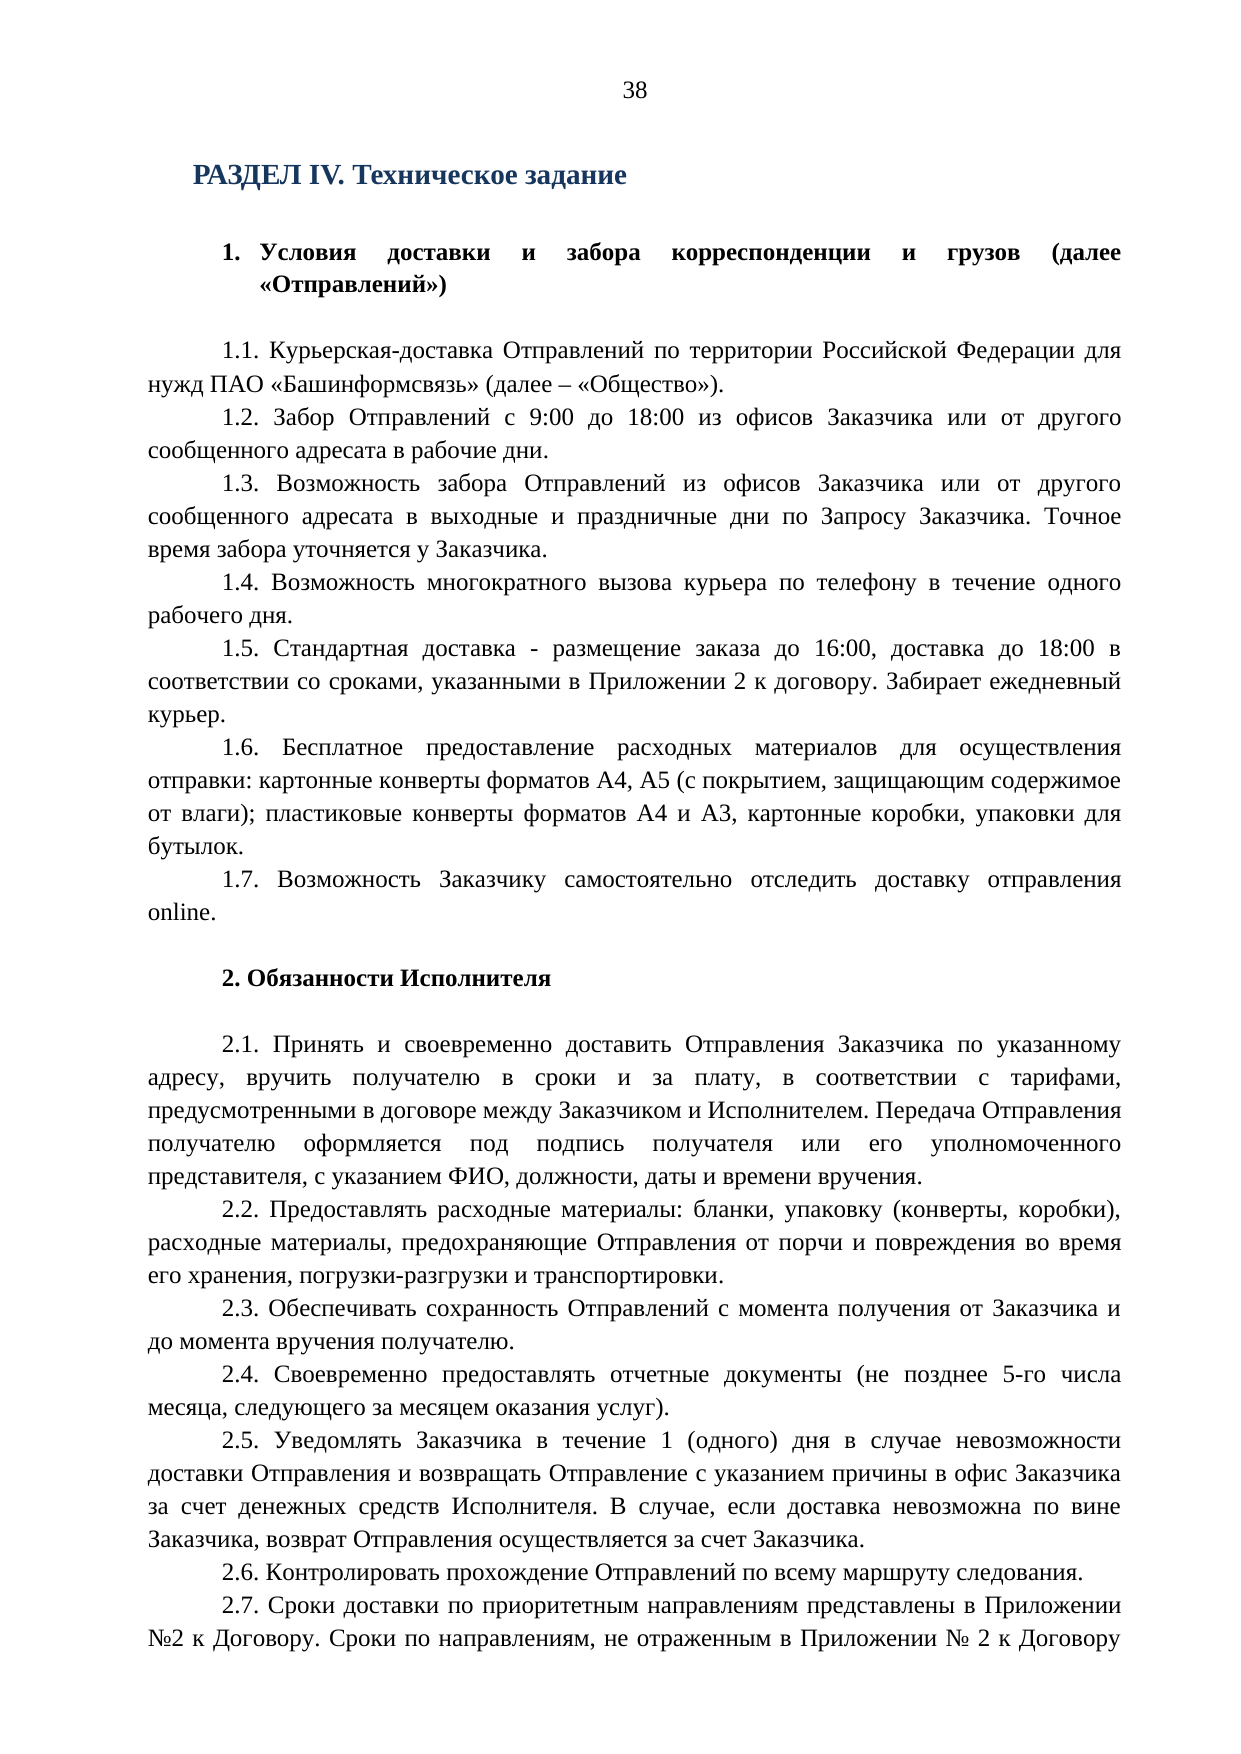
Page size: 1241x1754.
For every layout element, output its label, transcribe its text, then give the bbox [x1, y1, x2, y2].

text 2.1. Принять и своевременно доставить Отправления Заказчика по указанному адресу, вручить получателю в сроки и за плату, в соответствии с тарифами, предусмотренными в договоре между Заказчиком и Исполнителем. Передача Отправления получателю оформляется под подпись получателя или его уполномоченного представителя, с указанием ФИО, должности, даты и времени вручения. [148, 1029, 1122, 1190]
text 1.1. Курьерская-доставка Отправлений по территории Российской Федерации для нужд ПАО «Башинформсвязь» (далее – «Общество»). [148, 336, 1122, 397]
text 2.6. Контролировать прохождение Отправлений по всему маршруту следования. [148, 1557, 1122, 1586]
text 1.7. Возможность Заказчику самостоятельно отследить доставку отправления online. [148, 864, 1122, 926]
text 1.4. Возможность многократного вызова курьера по телефону в течение одного рабочего дня. [148, 567, 1122, 628]
text 1.2. Забор Отправлений с 9:00 до 18:00 из офисов Заказчика или от другого сообщенного адресата в рабочие дни. [148, 402, 1122, 463]
text 2.4. Своевременно предоставлять отчетные документы (не позднее 5-го числа месяца, следующего за месяцем оказания услуг). [148, 1359, 1122, 1421]
text РАЗДЕЛ IV. Техническое задание [193, 157, 1122, 191]
text 2.2. Предоставлять расходные материалы: бланки, упаковку (конверты, коробки), расходные материалы, предохраняющие Отправления от порчи и повреждения во время его хранения, погрузки-разгрузки и транспортировки. [148, 1194, 1122, 1289]
text 1.6. Бесплатное предоставление расходных материалов для осуществления отправки: картонные конверты форматов А4, А5 (с покрытием, защищающим содержимое от влаги); пластиковые конверты форматов А4 и А3, картонные коробки, упаковки для бутылок. [148, 732, 1122, 860]
list Условия доставки и забора корреспонденции и грузов (далее «Отправлений») [222, 237, 1122, 298]
text 2. Обязанности Исполнителя [148, 963, 1122, 992]
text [148, 1590, 1122, 1652]
text 2.3. Обеспечивать сохранность Отправлений с момента получения от Заказчика и до момента вручения получателю. [148, 1293, 1122, 1355]
text 2.5. Уведомлять Заказчика в течение 1 (одного) дня в случае невозможности доставки Отправления и возвращать Отправление с указанием причины в офис Заказчика за счет денежных средств Исполнителя. В случае, если доставка невозможна по вине Заказчика, возврат Отправления осуществляется за счет Заказчика. [148, 1425, 1122, 1553]
text 1.3. Возможность забора Отправлений из офисов Заказчика или от другого сообщенного адресата в выходные и праздничные дни по Запросу Заказчика. Точное время забора уточняется у Заказчика. [148, 468, 1122, 562]
text 1.5. Стандартная доставка - размещение заказа до 16:00, доставка до 18:00 в соответствии со сроками, указанными в Приложении 2 к договору. Забирает ежедневный курьер. [148, 633, 1122, 728]
